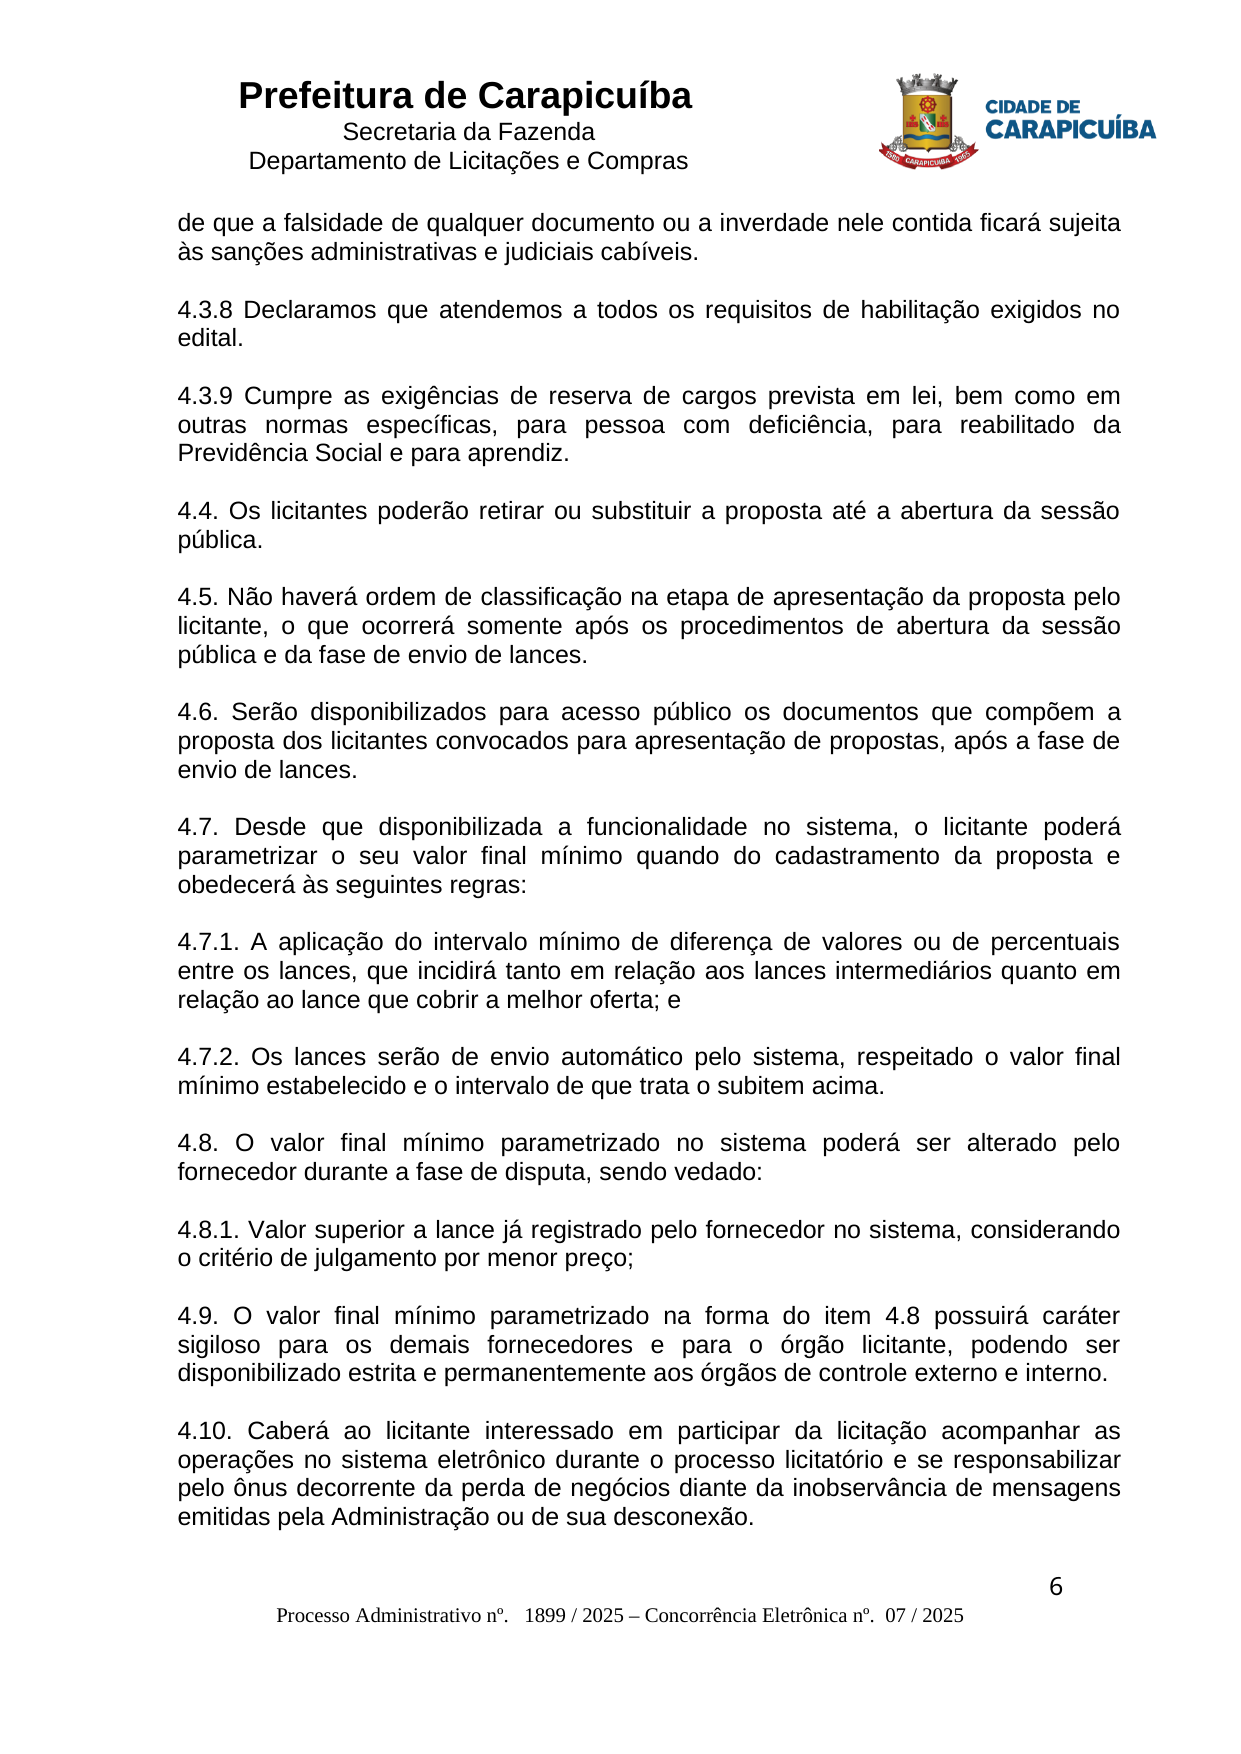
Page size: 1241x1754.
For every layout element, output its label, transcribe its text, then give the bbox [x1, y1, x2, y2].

text 4.8. O valor final mínimo parametrizado no sistema poderá ser alterado pelo fornecedor durante a fase de disputa, sendo vedado: [177, 1128, 1122, 1186]
text 4.3.8 Declaramos que atendemos a todos os requisitos de habilitação exigidos no edital. [177, 295, 1122, 352]
text 4.5. Não haverá ordem de classificação na etapa de apresentação da proposta pelo licitante, o que ocorrerá somente após os procedimentos de abertura da sessão pública e da fase de envio de lances. [177, 582, 1122, 668]
text 4.4. Os licitantes poderão retirar ou substituir a proposta até a abertura da sessão pública. [177, 496, 1122, 553]
text 4.7.2. Os lances serão de envio automático pelo sistema, respeitado o valor final mínimo estabelecido e o intervalo de que trata o subitem acima. [177, 1042, 1122, 1100]
text 4.8.1. Valor superior a lance já registrado pelo fornecedor no sistema, considerando o critério de julgamento por menor preço; [177, 1215, 1122, 1272]
text 4.9. O valor final mínimo parametrizado na forma do item 4.8 possuirá caráter sigiloso para os demais fornecedores e para o órgão licitante, podendo ser disponibilizado estrita e permanentemente aos órgãos de controle externo e interno. [177, 1301, 1122, 1387]
text 4.3.9 Cumpre as exigências de reserva de cargos prevista em lei, bem como em outras normas específicas, para pessoa com deficiência, para reabilitado da Previdência Social e para aprendiz. [177, 381, 1122, 467]
text 4.6. Serão disponibilizados para acesso público os documentos que compõem a proposta dos licitantes convocados para apresentação de propostas, após a fase de envio de lances. [177, 697, 1122, 783]
picture [877, 65, 1159, 172]
text 4.7.1. A aplicação do intervalo mínimo de diferença de valores ou de percentuais entre os lances, que incidirá tanto em relação aos lances intermediários quanto em relação ao lance que cobrir a melhor oferta; e [177, 927, 1122, 1013]
text 4.10. Caberá ao licitante interessado em participar da licitação acompanhar as operações no sistema eletrônico durante o processo licitatório e se responsabilizar pelo ônus decorrente da perda de negócios diante da inobservância de mensagens emitidas pela Administração ou de sua desconexão. [177, 1416, 1122, 1531]
text 4.7. Desde que disponibilizada a funcionalidade no sistema, o licitante poderá parametrizar o seu valor final mínimo quando do cadastramento da proposta e obedecerá às seguintes regras: [177, 812, 1122, 898]
